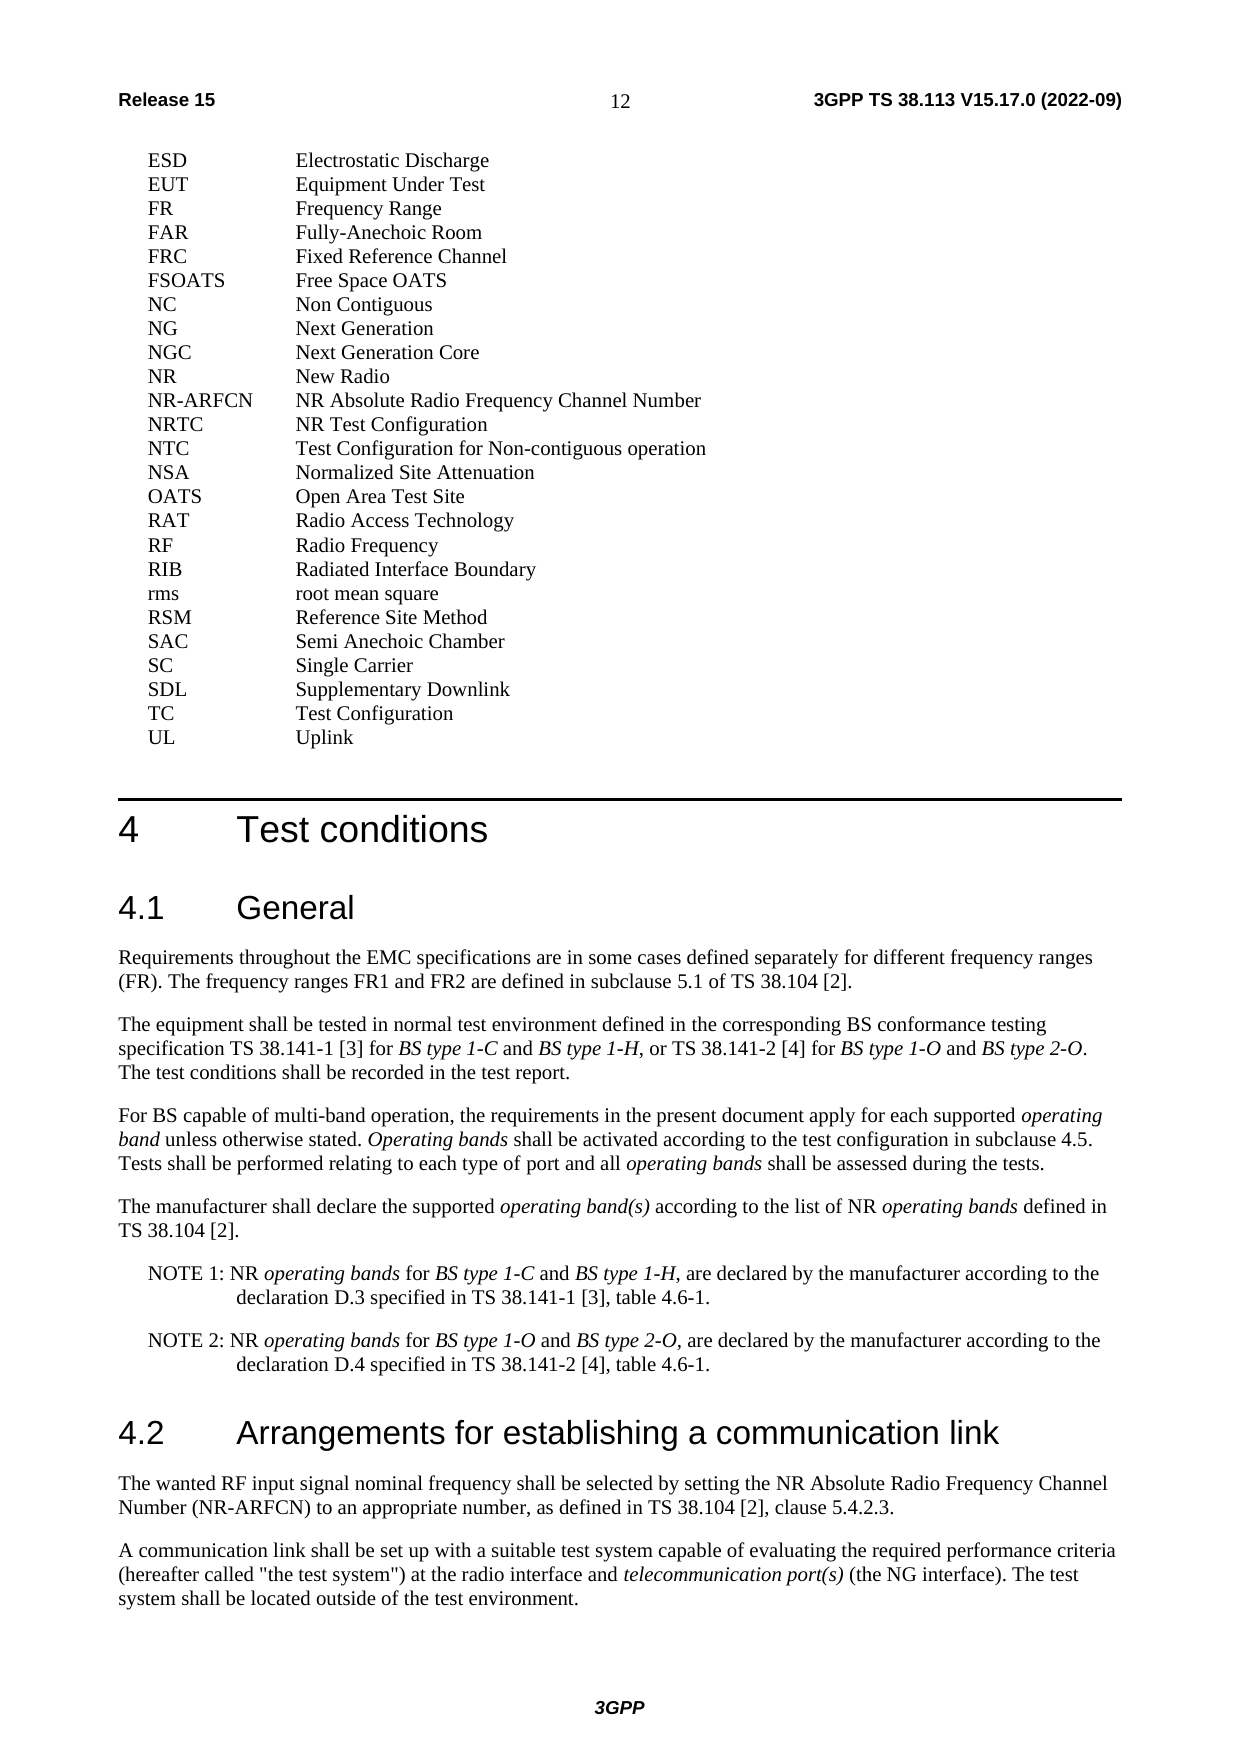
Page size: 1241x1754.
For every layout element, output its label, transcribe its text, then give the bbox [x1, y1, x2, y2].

text NSA Normalized Site Attenuation [148, 460, 1122, 484]
text NTC Test Configuration for Non-contiguous operation [148, 436, 1122, 460]
text Requirements throughout the EMC specifications are in some cases defined separately for different frequency ranges (FR). The frequency ranges FR1 and FR2 are defined in subclause 5.1 of TS 38.104 [2]. [118, 945, 1122, 993]
text SAC Semi Anechoic Chamber [148, 629, 1122, 653]
text UL Uplink [148, 725, 1122, 749]
text NG Next Generation [148, 316, 1122, 340]
text EUT Equipment Under Test [148, 172, 1122, 196]
text RSM Reference Site Method [148, 605, 1122, 629]
text FSOATS Free Space OATS [148, 268, 1122, 292]
text The manufacturer shall declare the supported operating band(s) according to the list of NR operating bands defined in TS 38.104 [2]. [118, 1194, 1122, 1242]
text A communication link shall be set up with a suitable test system capable of evaluating the required performance criteria (hereafter called "the test system") at the radio interface and telecommunication port(s) (the NG interface). The test system shall be located outside of the test environment. [118, 1537, 1122, 1610]
text FRC Fixed Reference Channel [148, 244, 1122, 268]
text NGC Next Generation Core [148, 340, 1122, 364]
subtitle 4.2 Arrangements for establishing a communication link [118, 1413, 1122, 1452]
text The equipment shall be tested in normal test environment defined in the corresponding BS conformance testing specification TS 38.141-1 [3] for BS type 1-C and BS type 1-H, or TS 38.141-2 [4] for BS type 1-O and BS type 2-O. The test conditions shall be recorded in the test report. [118, 1012, 1122, 1084]
text RAT Radio Access Technology [148, 508, 1122, 532]
text NRTC NR Test Configuration [148, 412, 1122, 436]
text FR Frequency Range [148, 196, 1122, 220]
subtitle 4 Test conditions [118, 801, 1122, 851]
text ESD Electrostatic Discharge [148, 147, 1122, 172]
text NOTE 1: NR operating bands for BS type 1-C and BS type 1-H, are declared by the manufacturer according to the declaration D.3 specified in TS 38.141-1 [3], table 4.6-1. [148, 1261, 1122, 1309]
text RF Radio Frequency [148, 532, 1122, 557]
text RIB Radiated Interface Boundary [148, 557, 1122, 581]
text The wanted RF input signal nominal frequency shall be selected by setting the NR Absolute Radio Frequency Channel Number (NR-ARFCN) to an appropriate number, as defined in TS 38.104 [2], clause 5.4.2.3. [118, 1471, 1122, 1519]
text NC Non Contiguous [148, 292, 1122, 316]
text NR-ARFCN NR Absolute Radio Frequency Channel Number [148, 388, 1122, 412]
text TC Test Configuration [148, 701, 1122, 725]
text OATS Open Area Test Site [148, 484, 1122, 508]
text NR New Radio [148, 364, 1122, 388]
text FAR Fully-Anechoic Room [148, 220, 1122, 244]
subtitle 4.1 General [118, 888, 1122, 927]
text For BS capable of multi-band operation, the requirements in the present document apply for each supported operating band unless otherwise stated. Operating bands shall be activated according to the test configuration in subclause 4.5. Tests shall be performed relating to each type of port and all operating bands shall be assessed during the tests. [118, 1103, 1122, 1175]
text NOTE 2: NR operating bands for BS type 1-O and BS type 2-O, are declared by the manufacturer according to the declaration D.4 specified in TS 38.141-2 [4], table 4.6-1. [148, 1328, 1122, 1376]
text rms root mean square [148, 581, 1122, 605]
text SDL Supplementary Downlink [148, 677, 1122, 701]
text SC Single Carrier [148, 653, 1122, 677]
